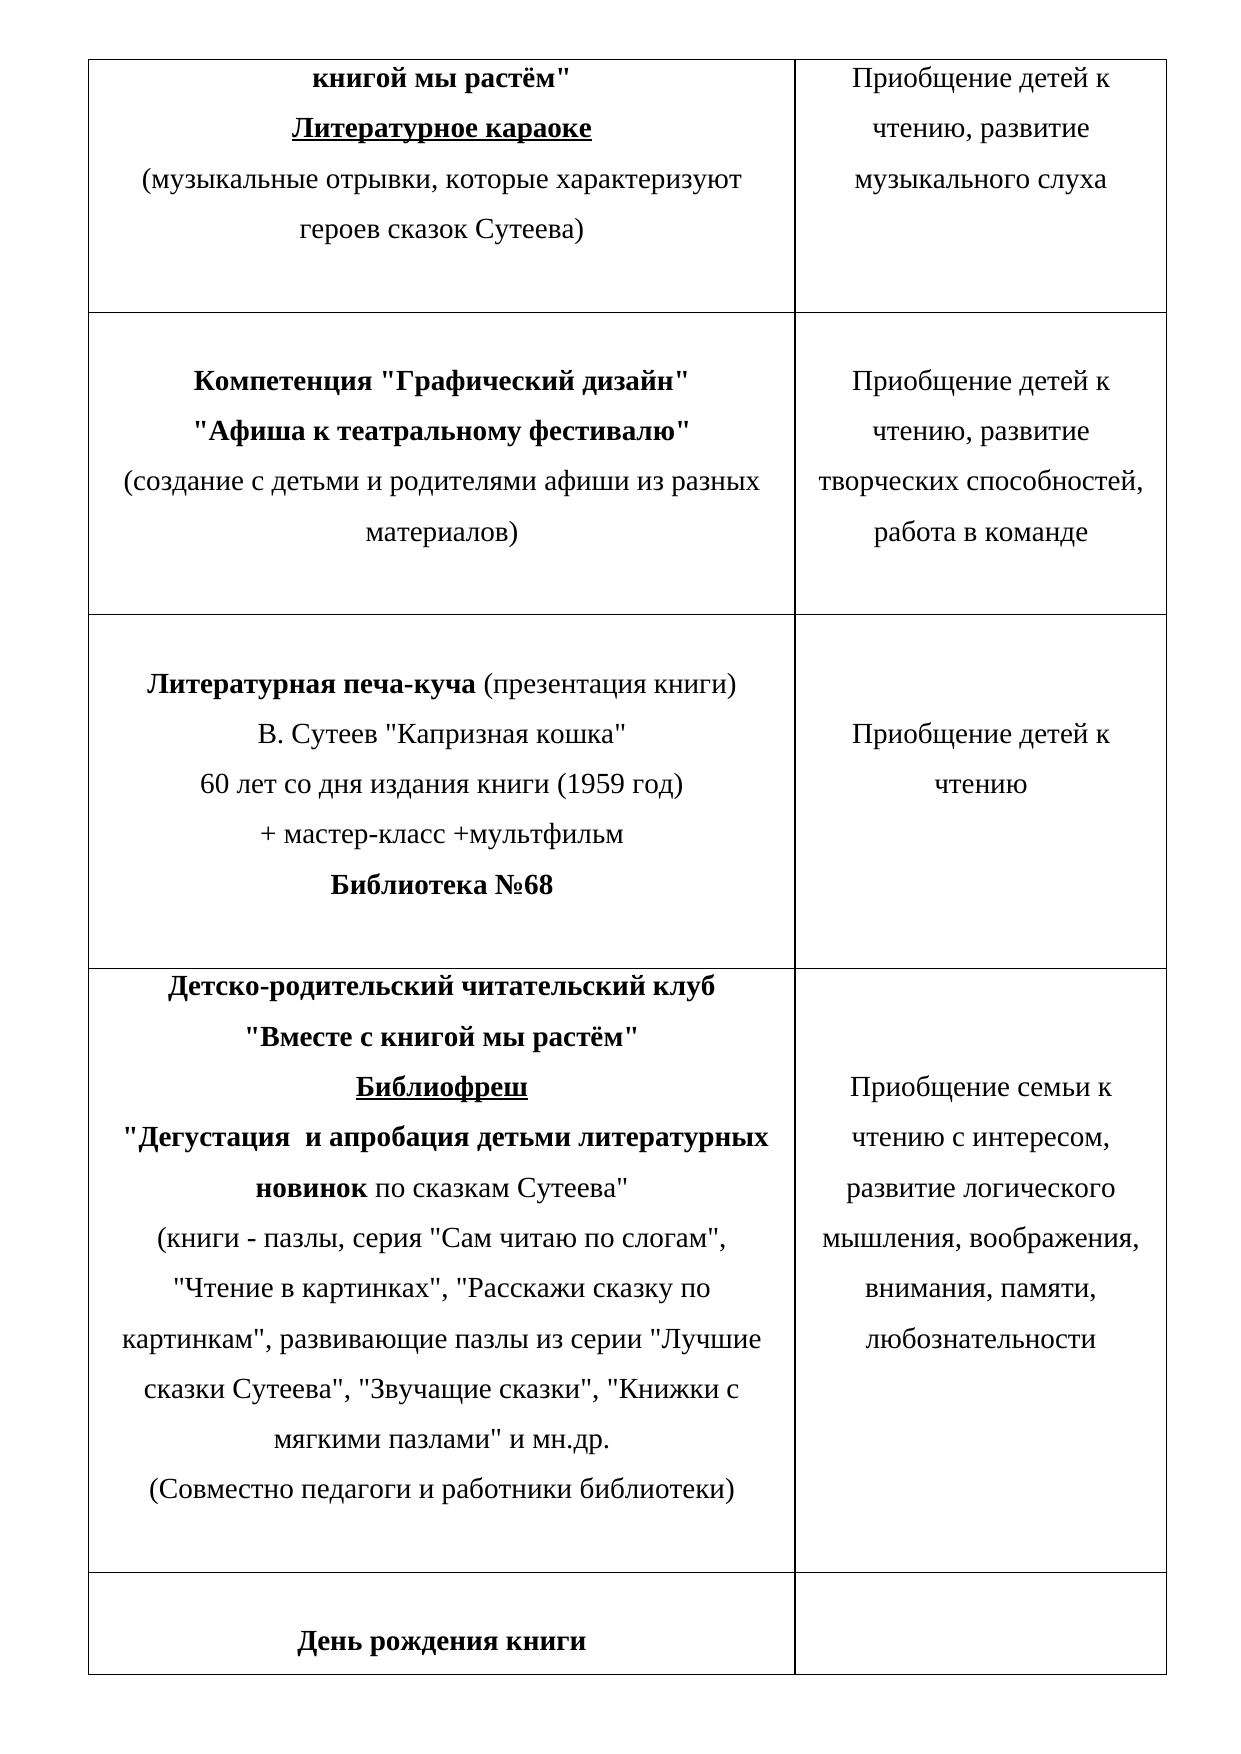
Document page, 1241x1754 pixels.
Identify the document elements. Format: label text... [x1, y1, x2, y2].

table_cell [796, 1573, 1166, 1674]
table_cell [796, 60, 1166, 312]
table_cell Литературная печа-куча (презентация книги) В. Сутеев "Капризная кошка" 60 лет со дня издания книги (1959 год) + мастер-класс +мультфильм Библиотека №68 [89, 615, 794, 967]
table_cell Детско-родительский читательский клуб "Вместе с книгой мы растём" Библиофреш "Дегустация и апробация детьми литературных новинок по сказкам Сутеева" (книги - пазлы, серия "Сам читаю по слогам", "Чтение в картинках", "Расскажи сказку по картинкам", развивающие пазлы из серии "Лучшие сказки Сутеева", "Звучащие сказки", "Книжки с мягкими пазлами" и мн.др. (Совместно педагоги и работники библиотеки) [89, 969, 794, 1572]
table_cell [89, 1573, 794, 1674]
table_cell Приобщение семьи к чтению с интересом, развитие логического мышления, воображения, внимания, памяти, любознательности [796, 969, 1166, 1572]
table_cell Компетенция "Графический дизайн" "Афиша к театральному фестивалю" (создание с детьми и родителями афиши из разных материалов) [89, 313, 794, 614]
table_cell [89, 60, 794, 312]
table_cell Приобщение детей к чтению [796, 615, 1166, 967]
table_cell Приобщение детей к чтению, развитие творческих способностей, работа в команде [796, 313, 1166, 614]
